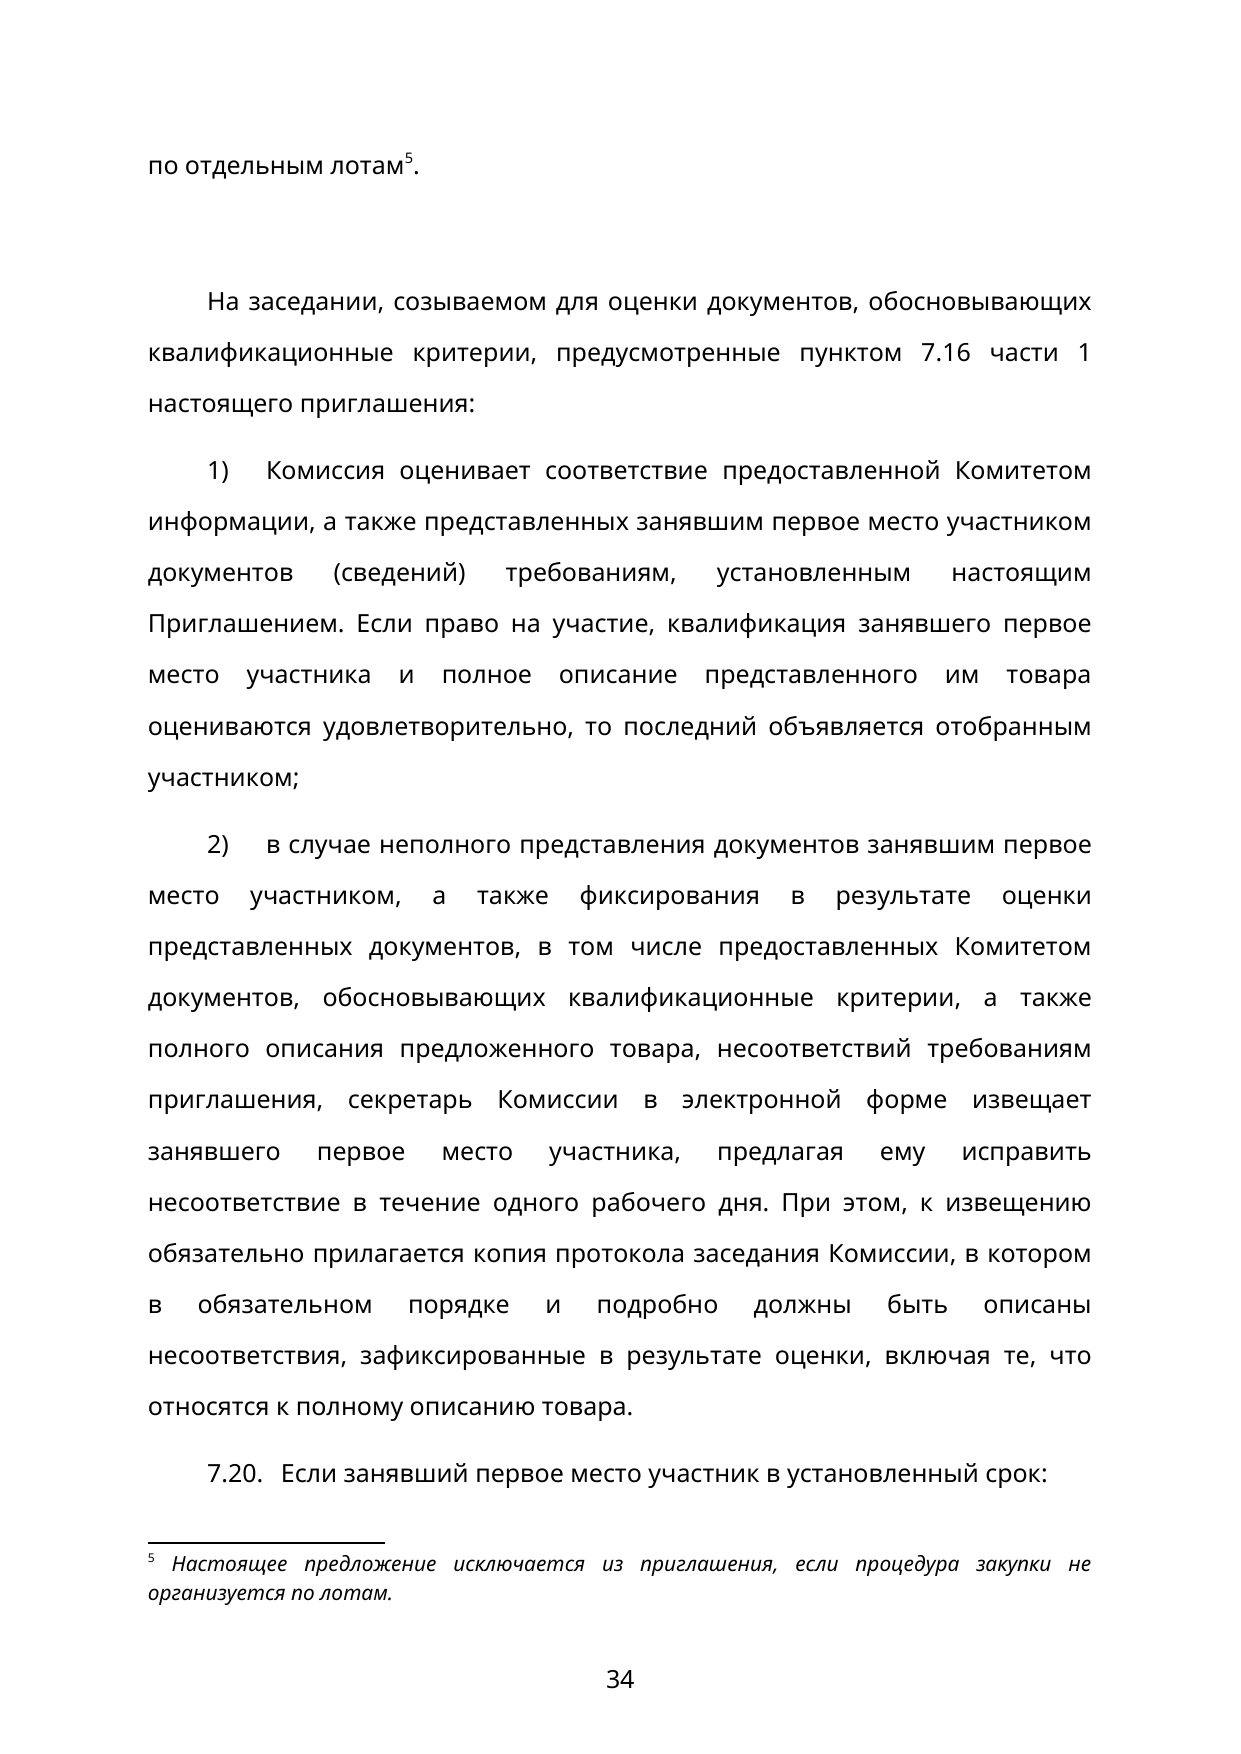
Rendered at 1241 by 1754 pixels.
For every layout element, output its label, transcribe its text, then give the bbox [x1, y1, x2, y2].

text 2) в случае неполного представления документов занявшим первое место участником, а также фиксирования в результате оценки представленных документов, в том числе предоставленных Комитетом документов, обосновывающих квалификационные критерии, а также полного описания предложенного товара, несоответствий требованиям приглашения, секретарь Комиссии в электронной форме извещает занявшего первое место участника, предлагая ему исправить несоответствие в течение одного рабочего дня. При этом, к извещению обязательно прилагается копия протокола заседания Комиссии, в котором в обязательном порядке и подробно должны быть описаны несоответствия, зафиксированные в результате оценки, включая те, что относятся к полному описанию товара. [148, 827, 1092, 1422]
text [148, 148, 1092, 182]
text 7.20. Если занявший первое место участник в установленный срок: [148, 1456, 1092, 1490]
text На заседании, созываемом для оценки документов, обосновывающих квалификационные критерии, предусмотренные пунктом 7.16 части 1 настоящего приглашения: [148, 283, 1092, 419]
text 1) Комиссия оценивает соответствие предоставленной Комитетом информации, а также представленных занявшим первое место участником документов (сведений) требованиям, установленным настоящим Приглашением. Если право на участие, квалификация занявшего первое место участника и полное описание представленного им товара оцениваются удовлетворительно, то последний объявляется отобранным участником; [148, 453, 1092, 793]
